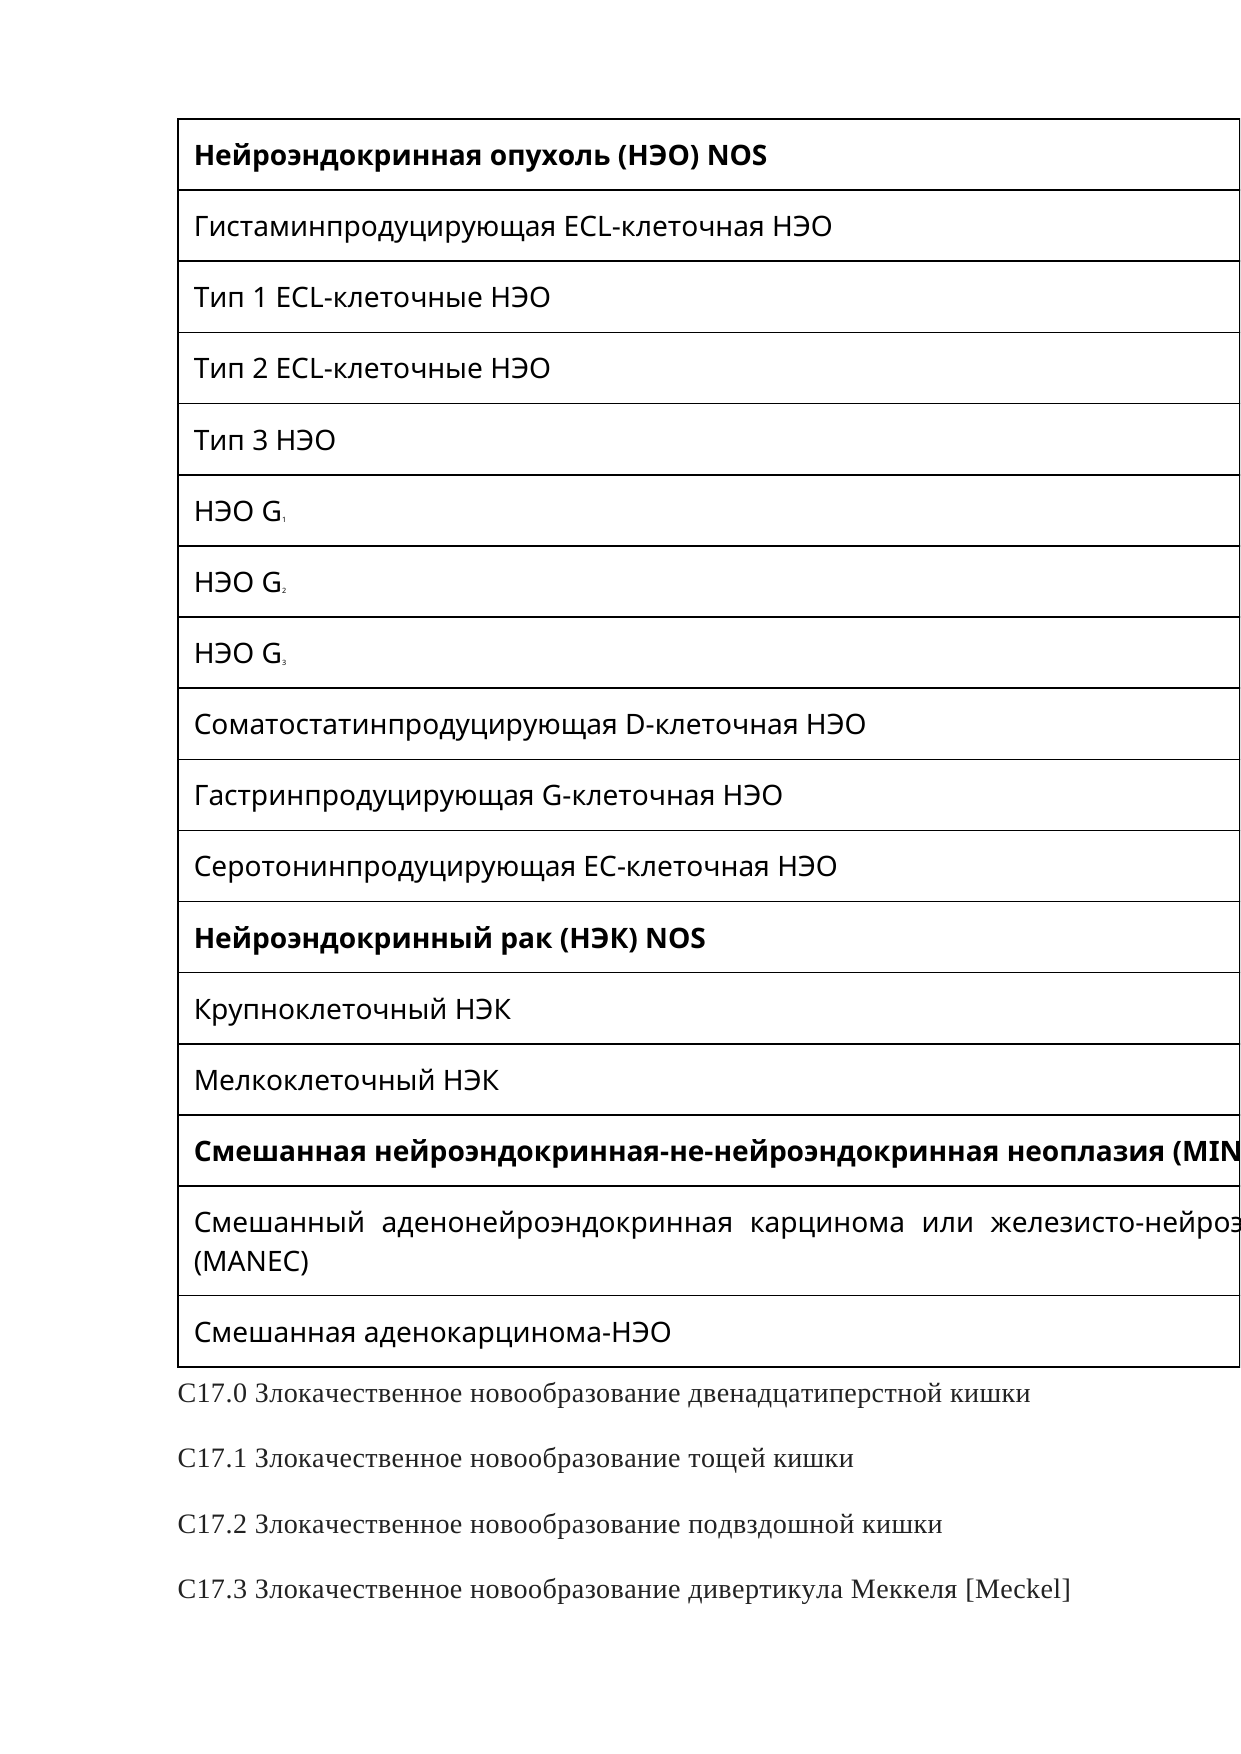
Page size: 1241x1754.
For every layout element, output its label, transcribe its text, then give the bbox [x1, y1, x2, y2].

table_cell Гистаминпродуцирующая ECL-клеточная НЭО [179, 191, 1239, 260]
text С17.2 Злокачественное новообразование подвздошной кишки [177, 1499, 1152, 1539]
table_cell Мелкоклеточный НЭК [179, 1045, 1239, 1114]
table_cell Соматостатинпродуцирующая D-клеточная НЭО [179, 689, 1239, 758]
table_cell НЭО G1 [179, 476, 1239, 545]
table_cell Крупноклеточный НЭК [179, 973, 1239, 1043]
table_cell Тип 3 НЭО [179, 404, 1239, 474]
table_cell Тип 1 ECL-клеточные НЭО [179, 262, 1239, 332]
text С17.1 Злокачественное новообразование тощей кишки [177, 1433, 1152, 1474]
table_cell Серотонинпродуцирующая ЕС-клеточная НЭО [179, 831, 1239, 901]
table_cell Смешанная нейроэндокринная-не-нейроэндокринная неоплазия (MINEN) [179, 1116, 1239, 1185]
table_cell Тип 2 ECL-клеточные НЭО [179, 333, 1239, 403]
text С17.3 Злокачественное новообразование дивертикула Меккеля [Meckel] [177, 1564, 1152, 1605]
table_cell Смешанный аденонейроэндокринная карцинома или железисто-нейроэндокринный рак (MANEC) [179, 1187, 1239, 1295]
text С17.0 Злокачественное новообразование двенадцатиперстной кишки [177, 1368, 1152, 1408]
table_cell Нейроэндокринный рак (НЭК) NOS [179, 902, 1239, 972]
table_cell НЭО G2 [179, 547, 1239, 616]
table_header Нейроэндокринная опухоль (НЭО) NOS [179, 120, 1239, 189]
table_cell Гастринпродуцирующая G-клеточная НЭО [179, 760, 1239, 829]
table_cell НЭО G3 [179, 618, 1239, 687]
table_cell Смешанная аденокарцинома-НЭО [179, 1296, 1239, 1366]
